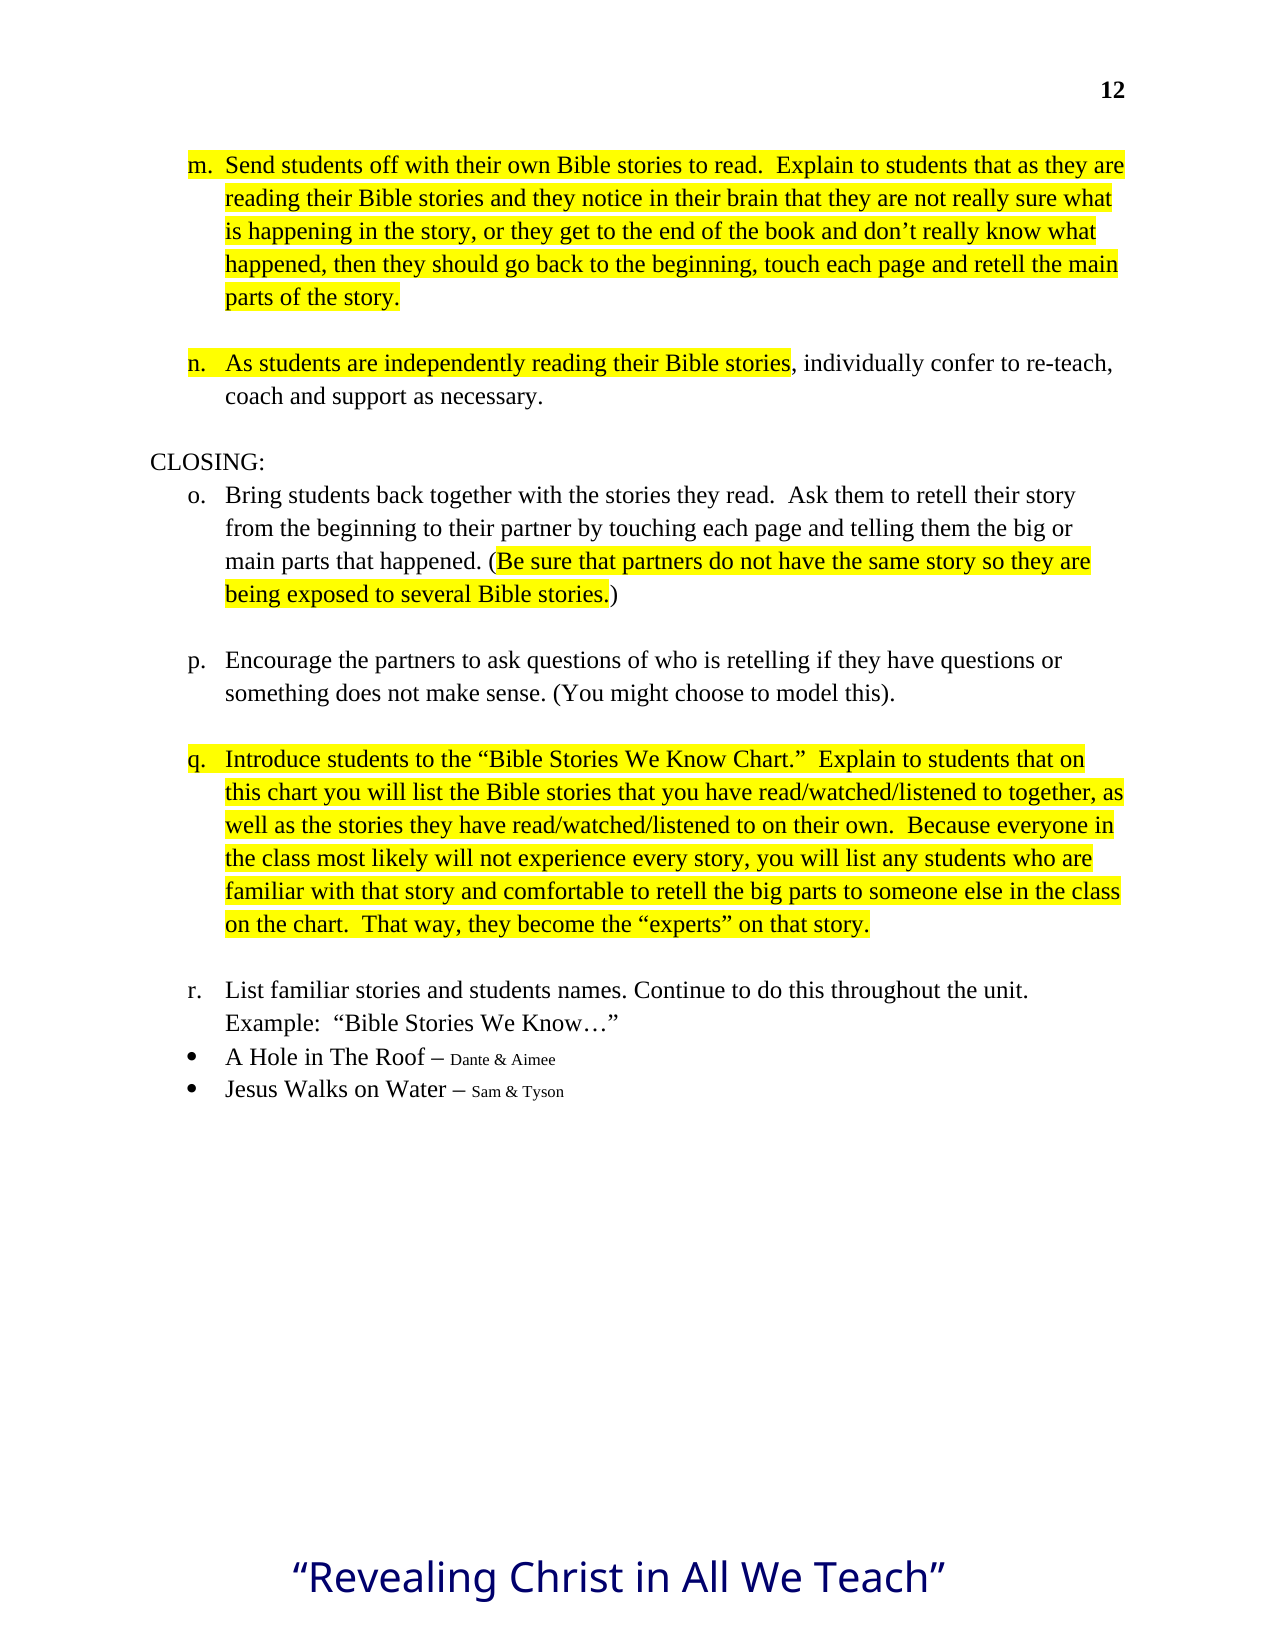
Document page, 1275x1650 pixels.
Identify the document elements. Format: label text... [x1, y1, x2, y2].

list Send students off with their own Bible stories to read. Explain to students that as they are reading their Bible stories and they notice in their brain that they are not really sure what is happening in the story, or they get to the end of the book and don’t really know what happened, then they should go back to the beginning, touch each page and retell the main parts of the story. [187, 150, 1125, 311]
list Introduce students to the “Bible Stories We Know Chart.” Explain to students that on this chart you will list the Bible stories that you have read/watched/listened to together, as well as the stories they have read/watched/listened to on their own. Because everyone in the class most likely will not experience every story, you will list any students who are familiar with that story and comfortable to retell the big parts to someone else in the class on the chart. That way, they become the “experts” on that story. [187, 744, 1125, 938]
list Encourage the partners to ask questions of who is retelling if they have questions or something does not make sense. (You might choose to model this). [187, 645, 1125, 707]
list List familiar stories and students names. Continue to do this throughout the unit. [187, 976, 1125, 1004]
list A Hole in The Roof – Dante & Aimee [187, 1042, 1125, 1070]
list Jesus Walks on Water – Sam & Tyson [187, 1074, 1125, 1103]
list Bring students back together with the stories they read. Ask them to retell their story from the beginning to their partner by touching each page and telling them the big or main parts that happened. (Be sure that partners do not have the same story so they are being exposed to several Bible stories.) [187, 480, 1125, 608]
list As students are independently reading their Bible stories, individually confer to re-teach, coach and support as necessary. [187, 348, 1125, 410]
text CLOSING: [150, 447, 1125, 476]
list Example: “Bible Stories We Know…” [225, 1008, 1125, 1037]
